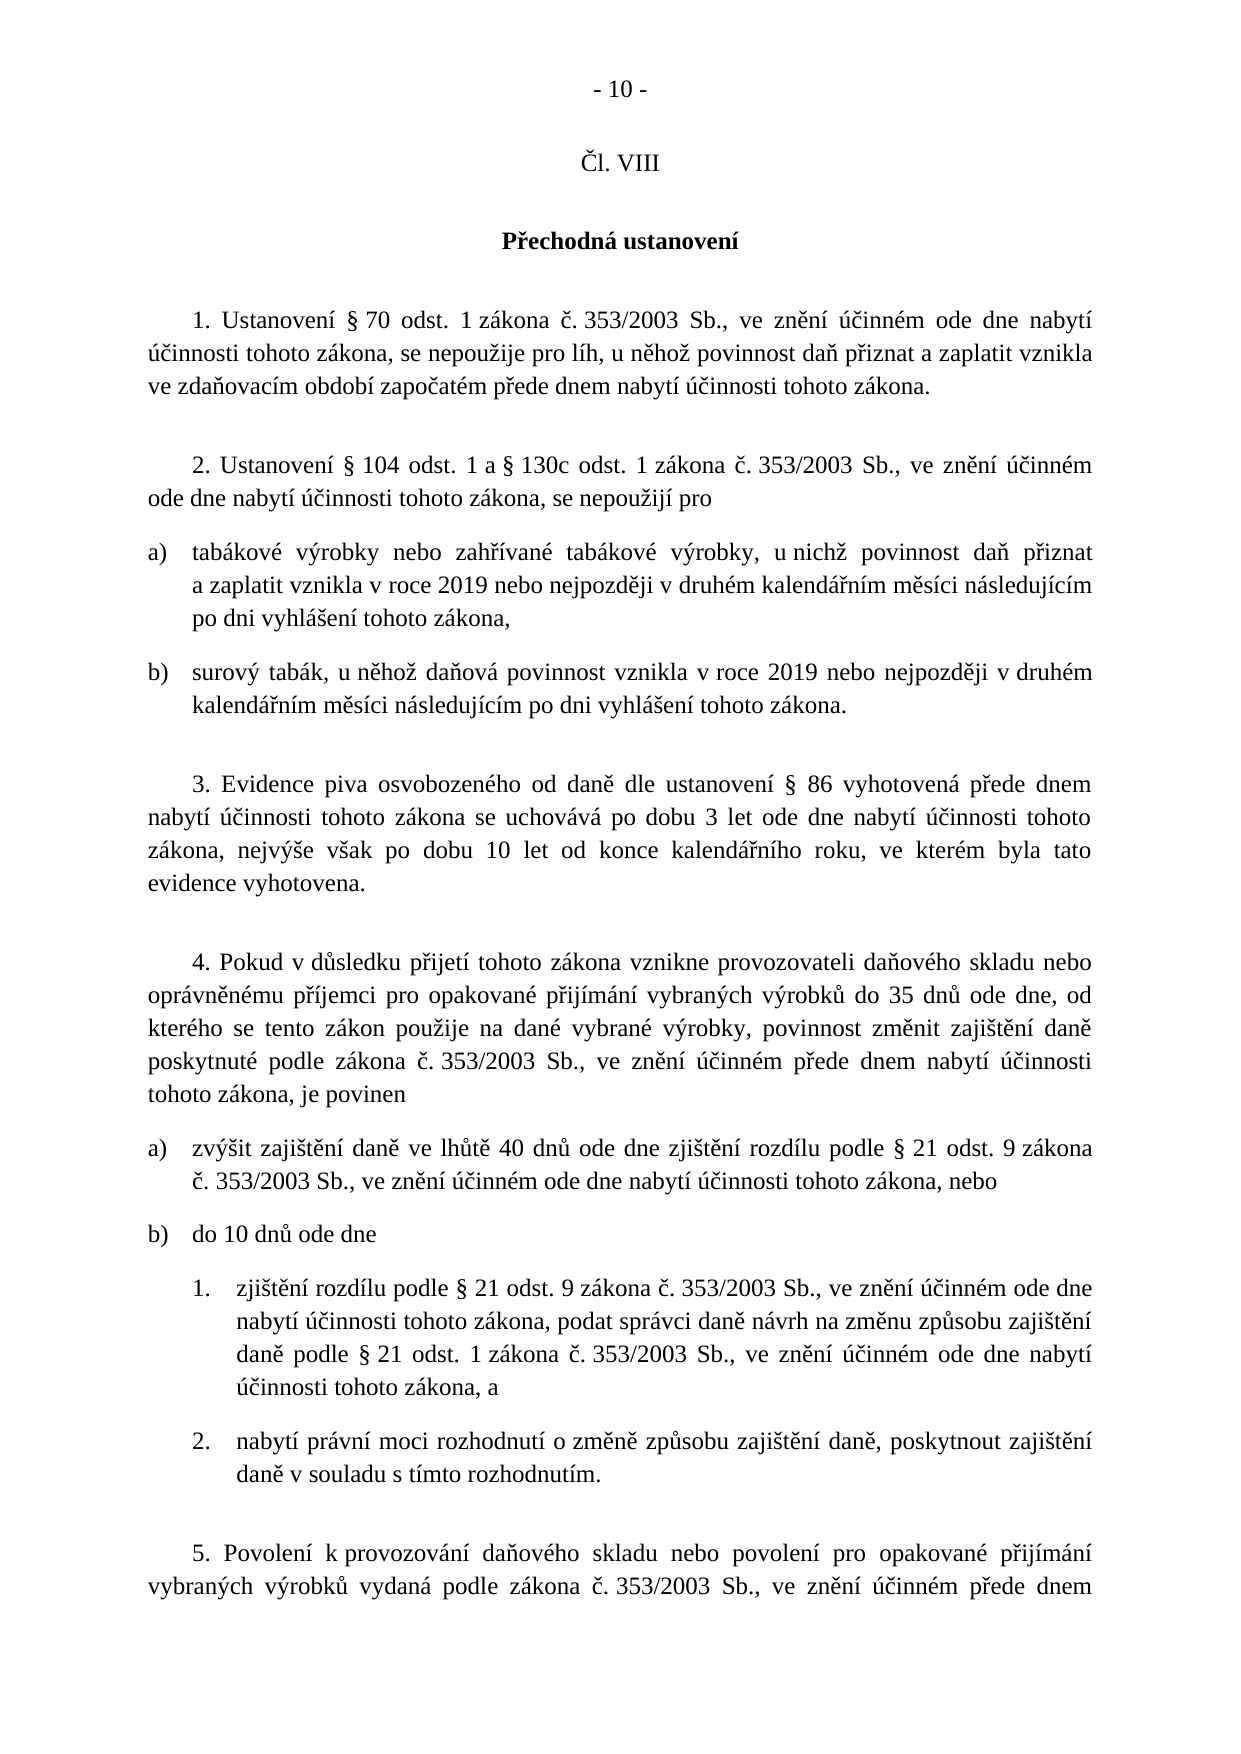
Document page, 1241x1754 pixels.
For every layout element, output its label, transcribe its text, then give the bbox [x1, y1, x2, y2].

text tabákové výrobky nebo zahřívané tabákové výrobky, u nichž povinnost daň přiznat a zaplatit vznikla v roce 2019 nebo nejpozději v druhém kalendářním měsíci následujícím po dni vyhlášení tohoto zákona, [148, 537, 1093, 632]
text Čl. VIII [148, 148, 1093, 176]
text 4. Pokud v důsledku přijetí tohoto zákona vznikne provozovateli daňového skladu nebo oprávněnému příjemci pro opakované přijímání vybraných výrobků do 35 dnů ode dne, od kterého se tento zákon použije na dané vybrané výrobky, povinnost změnit zajištění daně poskytnuté podle zákona č. 353/2003 Sb., ve znění účinném přede dnem nabytí účinnosti tohoto zákona, je povinen [148, 947, 1093, 1108]
text Přechodná ustanovení [148, 226, 1093, 255]
text zjištění rozdílu podle § 21 odst. 9 zákona č. 353/2003 Sb., ve znění účinném ode dne nabytí účinnosti tohoto zákona, podat správci daně návrh na změnu způsobu zajištění daně podle § 21 odst. 1 zákona č. 353/2003 Sb., ve znění účinném ode dne nabytí účinnosti tohoto zákona, a [192, 1273, 1093, 1401]
text surový tabák, u něhož daňová povinnost vznikla v roce 2019 nebo nejpozději v druhém kalendářním měsíci následujícím po dni vyhlášení tohoto zákona. [148, 657, 1093, 719]
text 1. Ustanovení § 70 odst. 1 zákona č. 353/2003 Sb., ve znění účinném ode dne nabytí účinnosti tohoto zákona, se nepoužije pro líh, u něhož povinnost daň přiznat a zaplatit vznikla ve zdaňovacím období započatém přede dnem nabytí účinnosti tohoto zákona. [148, 305, 1093, 400]
list zvýšit zajištění daně ve lhůtě 40 dnů ode dne zjištění rozdílu podle § 21 odst. 9 zákona č. 353/2003 Sb., ve znění účinném ode dne nabytí účinnosti tohoto zákona, nebo [148, 1133, 1093, 1194]
text 2. Ustanovení § 104 odst. 1 a § 130c odst. 1 zákona č. 353/2003 Sb., ve znění účinném ode dne nabytí účinnosti tohoto zákona, se nepoužijí pro [148, 450, 1093, 512]
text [148, 1538, 1093, 1600]
list do 10 dnů ode dne [148, 1219, 1093, 1248]
text nabytí právní moci rozhodnutí o změně způsobu zajištění daně, poskytnout zajištění daně v souladu s tímto rozhodnutím. [192, 1426, 1093, 1488]
text 3. Evidence piva osvobozeného od daně dle ustanovení § 86 vyhotovená přede dnem nabytí účinnosti tohoto zákona se uchovává po dobu 3 let ode dne nabytí účinnosti tohoto zákona, nejvýše však po dobu 10 let od konce kalendářního roku, ve kterém byla tato evidence vyhotovena. [148, 769, 1093, 897]
